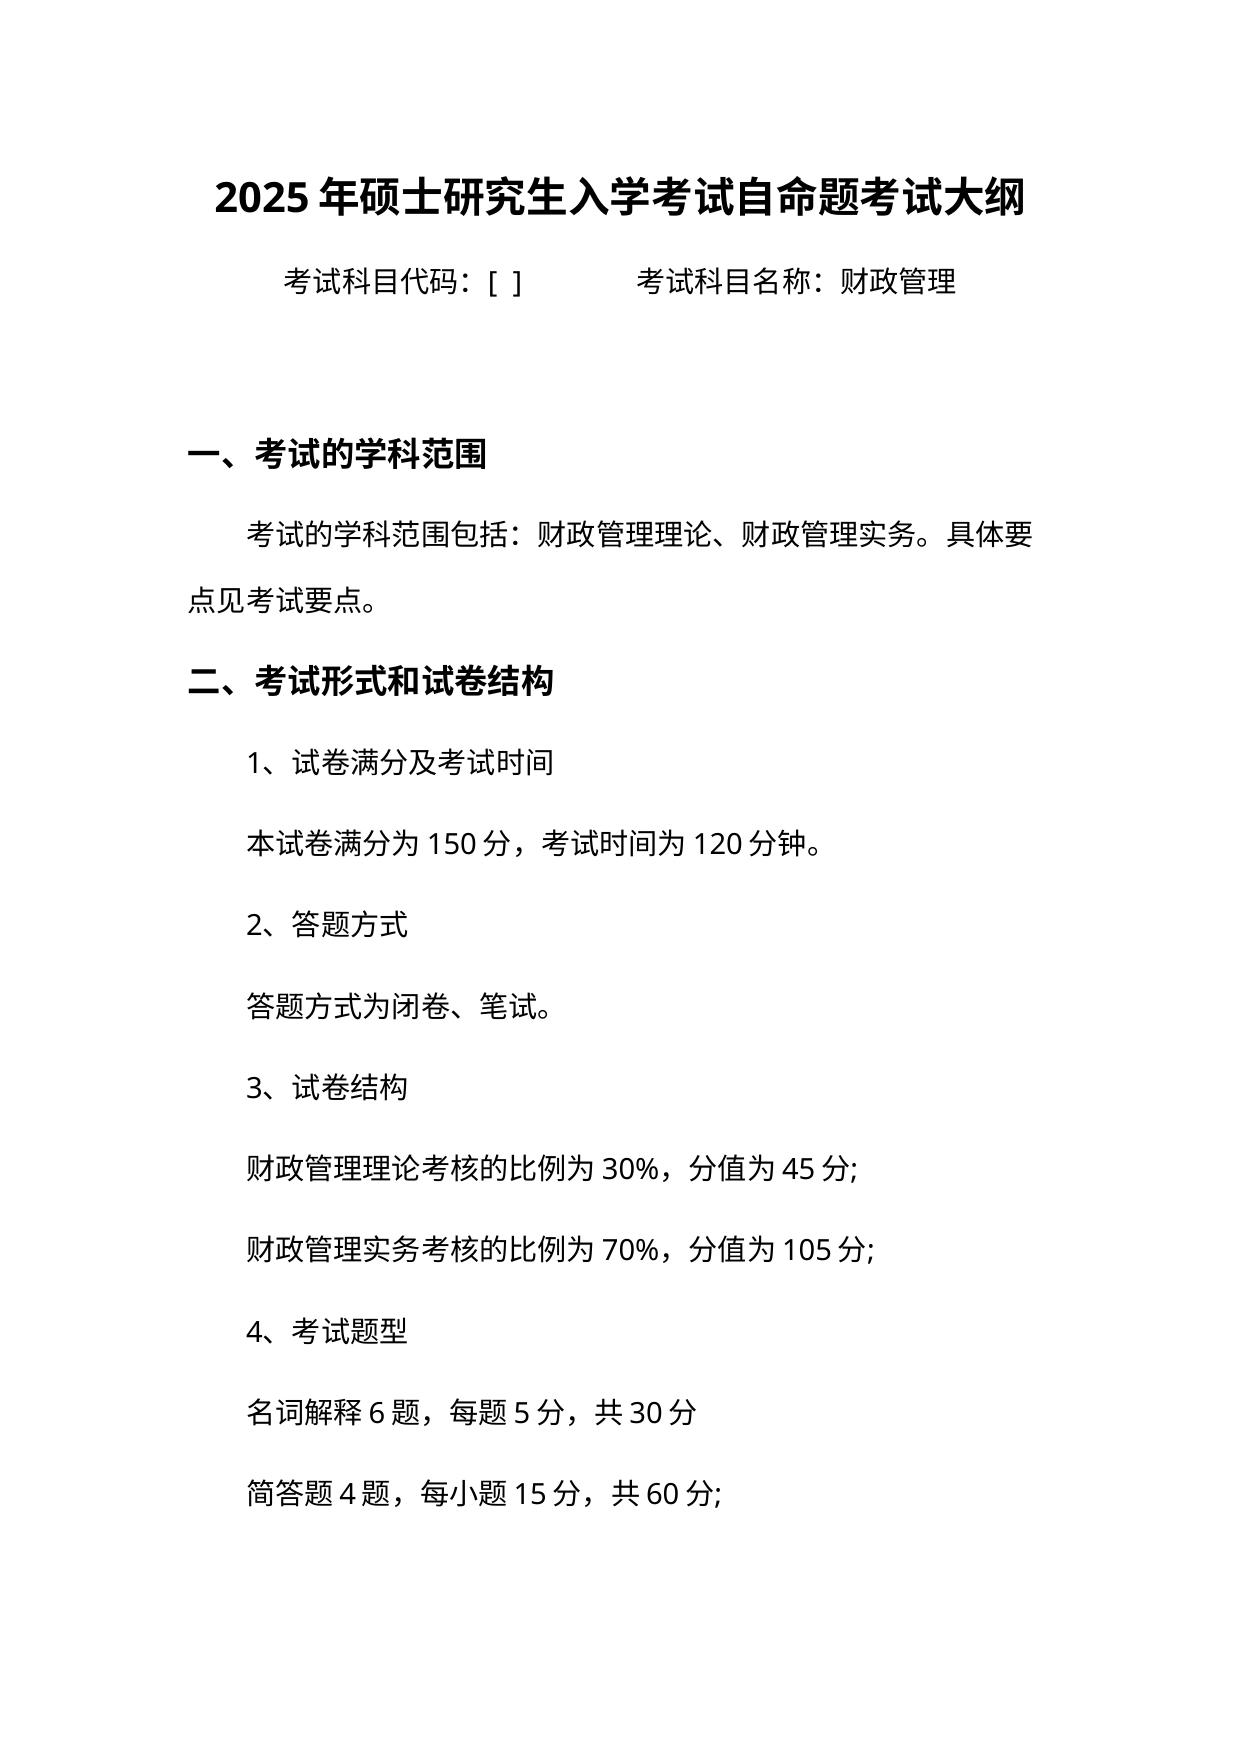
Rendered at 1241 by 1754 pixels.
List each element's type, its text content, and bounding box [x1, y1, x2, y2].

text 简答题4题，每小题15分，共60分; [187, 1459, 1053, 1524]
text 二、考试形式和试卷结构 [187, 647, 1053, 712]
text 财政管理实务考核的比例为70%，分值为105分; [187, 1216, 1053, 1281]
text 答题方式为闭卷、笔试。 [187, 972, 1053, 1037]
text 3、试卷结构 [187, 1053, 1053, 1118]
text 考试科目代码：[ ] 考试科目名称：财政管理 [187, 248, 1053, 313]
text 1、试卷满分及考试时间 [187, 728, 1053, 793]
text 本试卷满分为150分，考试时间为120分钟。 [187, 809, 1053, 874]
text 2、答题方式 [187, 891, 1053, 956]
text 4、考试题型 [187, 1297, 1053, 1362]
text 财政管理理论考核的比例为30%，分值为45分; [187, 1134, 1053, 1199]
text 考试的学科范围包括：财政管理理论、财政管理实务。具体要点见考试要点。 [187, 501, 1053, 631]
text 2025年硕士研究生入学考试自命题考试大纲 [187, 162, 1053, 227]
text 一、考试的学科范围 [187, 419, 1053, 484]
text 名词解释6题，每题5分，共30分 [187, 1378, 1053, 1443]
